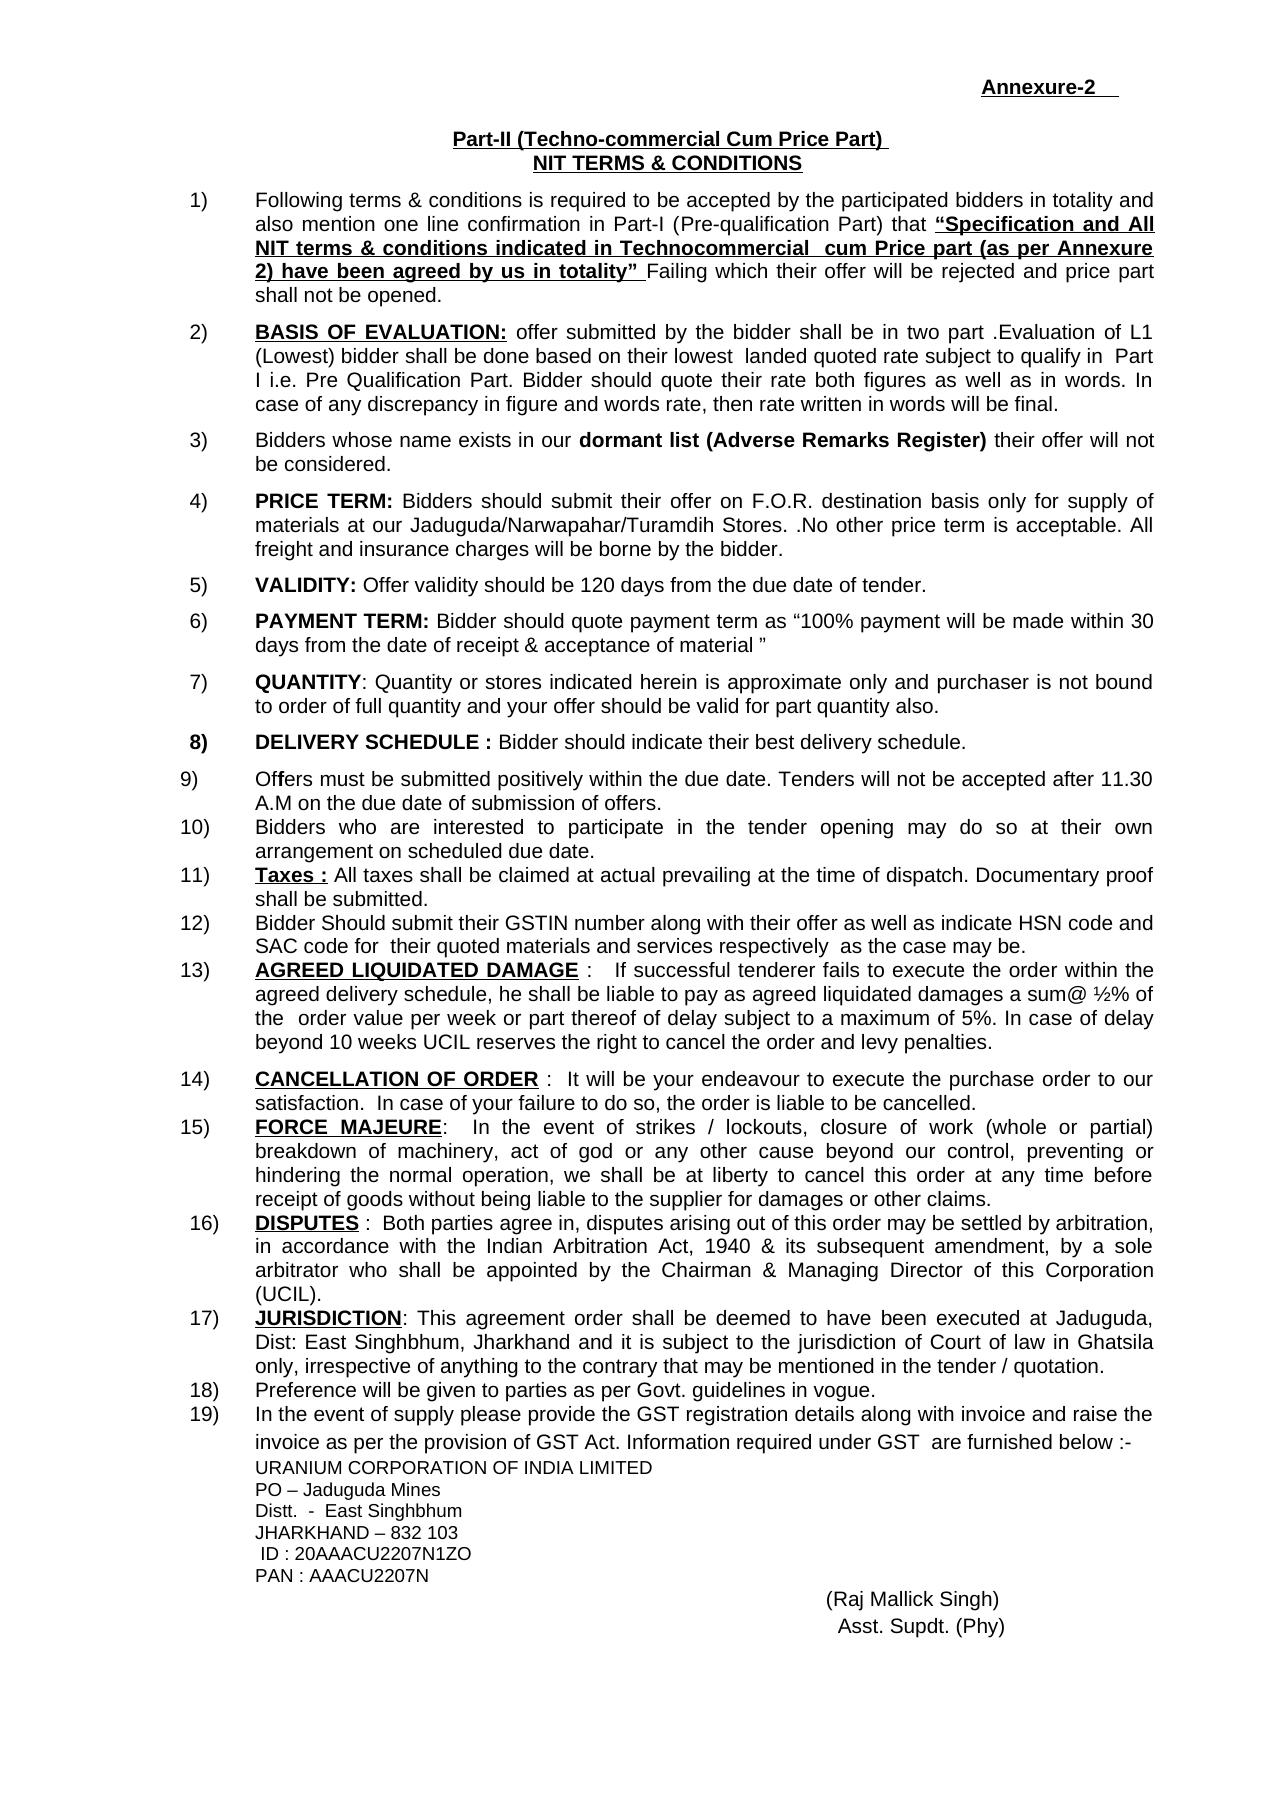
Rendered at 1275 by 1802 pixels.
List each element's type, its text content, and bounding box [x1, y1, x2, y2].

list JHARKHAND – 832 103 [255, 1522, 1155, 1543]
text Part-II (Techno-commercial Cum Price Part) [180, 127, 1155, 151]
list CANCELLATION OF ORDER : It will be your endeavour to execute the purchase order to our satisfaction. In case of your failure to do so, the order is liable to be cancelled. [180, 1067, 1155, 1114]
list Taxes : All taxes shall be claimed at actual prevailing at the time of dispatch. Documentary proof shall be submitted. [180, 862, 1155, 910]
list Distt. - East Singhbhum [255, 1500, 1155, 1522]
list JURISDICTION: This agreement order shall be deemed to have been executed at Jaduguda, Dist: East Singhbhum, Jharkhand and it is subject to the jurisdiction of Court of law in Ghatsila only, irrespective of anything to the contrary that may be mentioned in the tender / quotation. [189, 1306, 1155, 1378]
list BASIS OF EVALUATION: offer submitted by the bidder shall be in two part .Evaluation of L1 (Lowest) bidder shall be done based on their lowest landed quoted rate subject to qualify in Part I i.e. Pre Qualification Part. Bidder should quote their rate both figures as well as in words. In case of any discrepancy in figure and words rate, then rate written in words will be final. [189, 320, 1155, 416]
list (Raj Mallick Singh) [255, 1586, 1155, 1610]
text Annexure-2 [930, 75, 1155, 99]
list QUANTITY: Quantity or stores indicated herein is approximate only and purchaser is not bound to order of full quantity and your offer should be valid for part quantity also. [189, 670, 1155, 718]
list Bidders whose name exists in our dormant list (Adverse Remarks Register) their offer will not be considered. [189, 428, 1155, 476]
list Offers must be submitted positively within the due date. Tenders will not be accepted after 11.30 A.M on the due date of submission of offers. [180, 767, 1155, 814]
list Following terms & conditions is required to be accepted by the participated bidders in totality and also mention one line confirmation in Part-I (Pre-qualification Part) that “Specification and All NIT terms & conditions indicated in Technocommercial cum Price part (as per Annexure 2) have been agreed by us in totality” Failing which their offer will be rejected and price part shall not be opened. [189, 187, 1155, 307]
list VALIDITY: Offer validity should be 120 days from the due date of tender. [189, 573, 1155, 597]
list Bidders who are interested to participate in the tender opening may do so at their own arrangement on scheduled due date. [180, 814, 1155, 862]
text NIT TERMS & CONDITIONS [180, 151, 1155, 175]
list PRICE TERM: Bidders should submit their offer on F.O.R. destination basis only for supply of materials at our Jaduguda/Narwapahar/Turamdih Stores. .No other price term is acceptable. All freight and insurance charges will be borne by the bidder. [189, 488, 1155, 560]
list PO – Jaduguda Mines [255, 1478, 1155, 1500]
list Preference will be given to parties as per Govt. guidelines in vogue. [189, 1378, 1155, 1402]
list DISPUTES : Both parties agree in, disputes arising out of this order may be settled by arbitration, in accordance with the Indian Arbitration Act, 1940 & its subsequent amendment, by a sole arbitrator who shall be appointed by the Chairman & Managing Director of this Corporation (UCIL). [189, 1210, 1155, 1306]
list AGREED LIQUIDATED DAMAGE : If successful tenderer fails to execute the order within the agreed delivery schedule, he shall be liable to pay as agreed liquidated damages a sum@ ½% of the order value per week or part thereof of delay subject to a maximum of 5%. In case of delay beyond 10 weeks UCIL reserves the right to cancel the order and levy penalties. [180, 958, 1155, 1054]
list PAYMENT TERM: Bidder should quote payment term as “100% payment will be made within 30 days from the date of receipt & acceptance of material ” [189, 609, 1155, 657]
list Asst. Supdt. (Phy) [255, 1614, 1155, 1638]
list PAN : AAACU2207N [255, 1565, 1155, 1586]
list ID : 20AAACU2207N1ZO [255, 1543, 1155, 1565]
list DELIVERY SCHEDULE : Bidder should indicate their best delivery schedule. [189, 730, 1155, 754]
list In the event of supply please provide the GST registration details along with invoice and raise the invoice as per the provision of GST Act. Information required under GST are furnished below :- [189, 1402, 1155, 1453]
list URANIUM CORPORATION OF INDIA LIMITED [255, 1457, 1155, 1478]
list Bidder Should submit their GSTIN number along with their offer as well as indicate HSN code and SAC code for their quoted materials and services respectively as the case may be. [180, 910, 1155, 958]
list FORCE MAJEURE: In the event of strikes / lockouts, closure of work (whole or partial) breakdown of machinery, act of god or any other cause beyond our control, preventing or hindering the normal operation, we shall be at liberty to cancel this order at any time before receipt of goods without being liable to the supplier for damages or other claims. [180, 1114, 1155, 1210]
